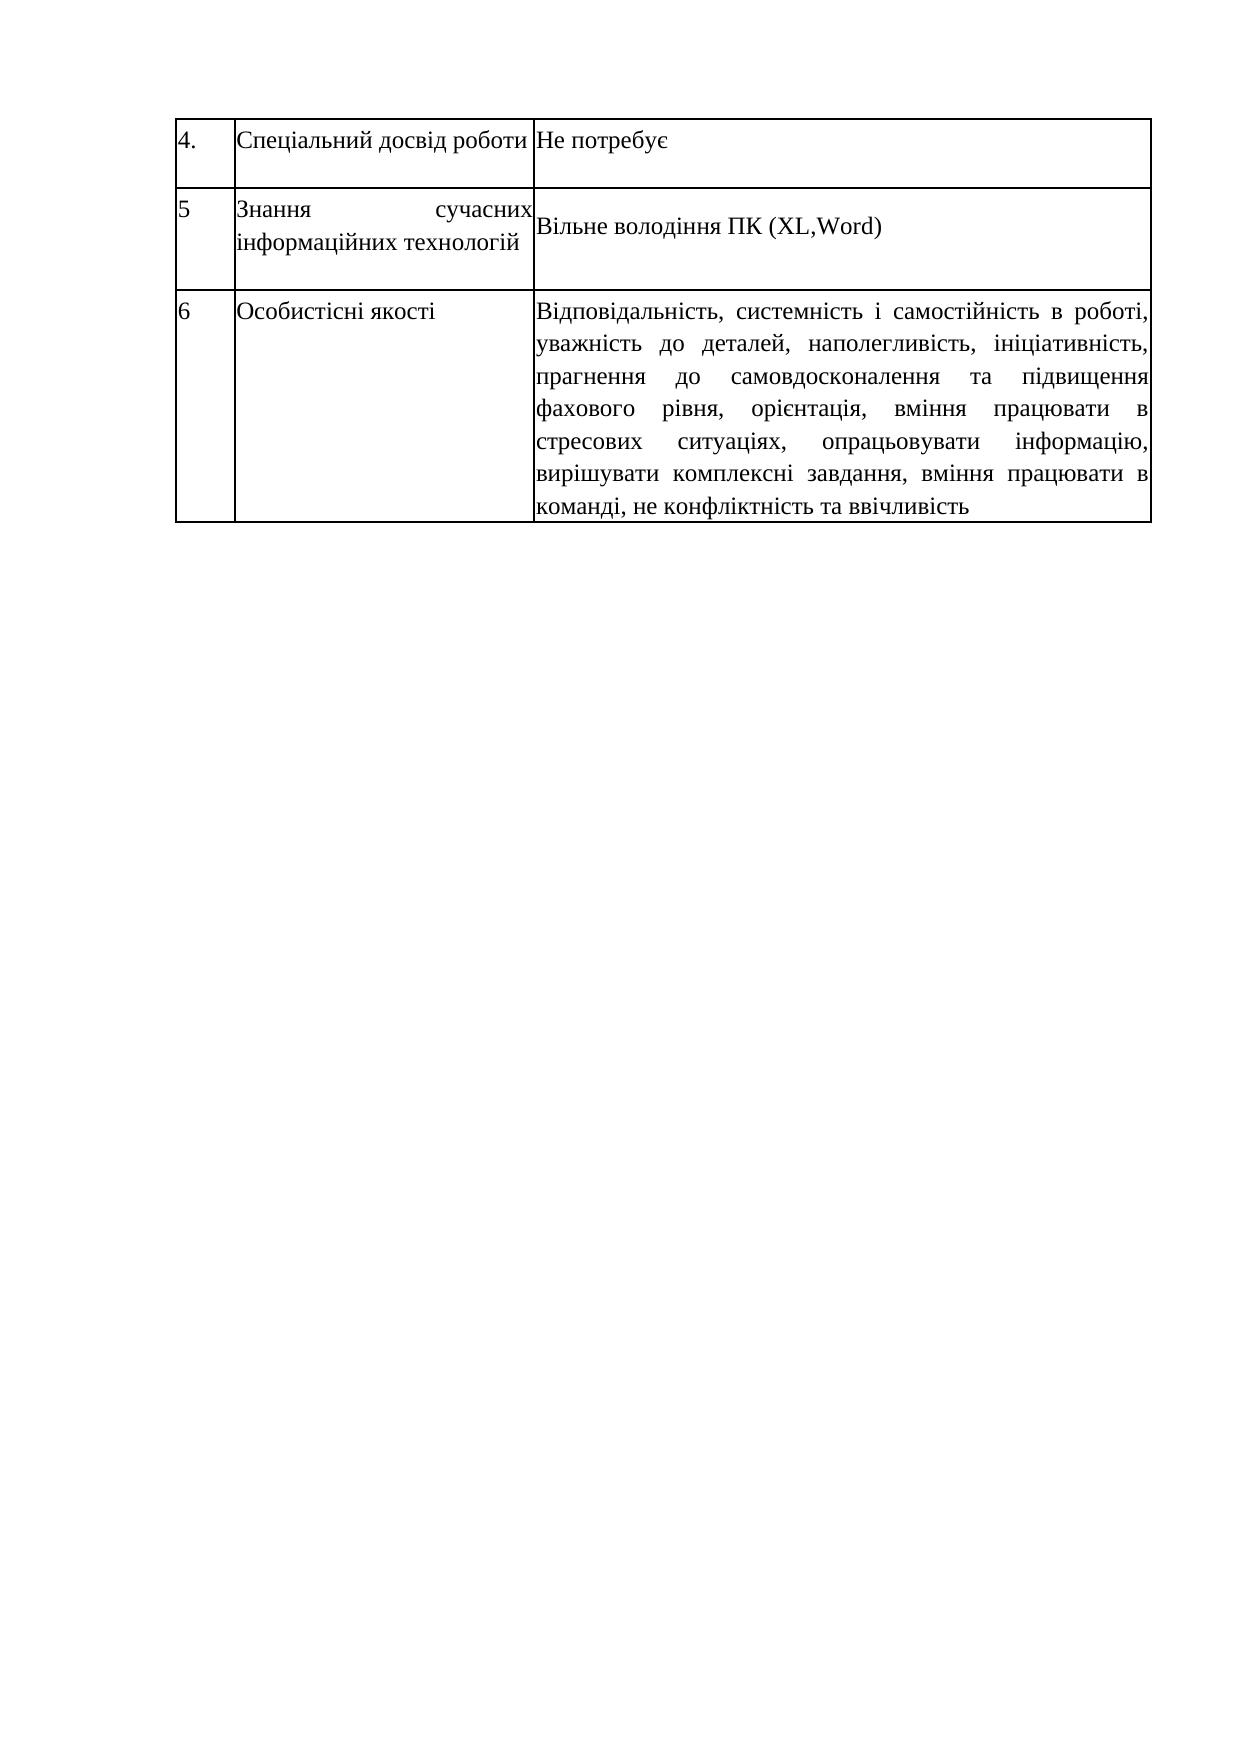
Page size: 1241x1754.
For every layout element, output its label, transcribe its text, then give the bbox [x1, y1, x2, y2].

table_cell Вільне володіння ПК (ХL,Word) [535, 189, 1150, 288]
table_cell 4. [177, 120, 234, 187]
table_cell Знання сучасних інформаційних технологій [236, 189, 533, 288]
table_cell Відповідальність, системність і самостійність в роботі, уважність до деталей, наполегливість, ініціативність, прагнення до самовдосконалення та підвищення фахового рівня, орієнтація, вміння працювати в стресових ситуаціях, опрацьовувати інформацію, вирішувати комплексні завдання, вміння працювати в команді, не конфліктність та ввічливість [535, 291, 1150, 521]
table_cell 5 [177, 189, 234, 288]
table_cell Спеціальний досвід роботи [236, 120, 533, 187]
table_cell 6 [177, 291, 234, 521]
table_cell Особистісні якості [236, 291, 533, 521]
table_cell Не потребує [535, 120, 1150, 187]
